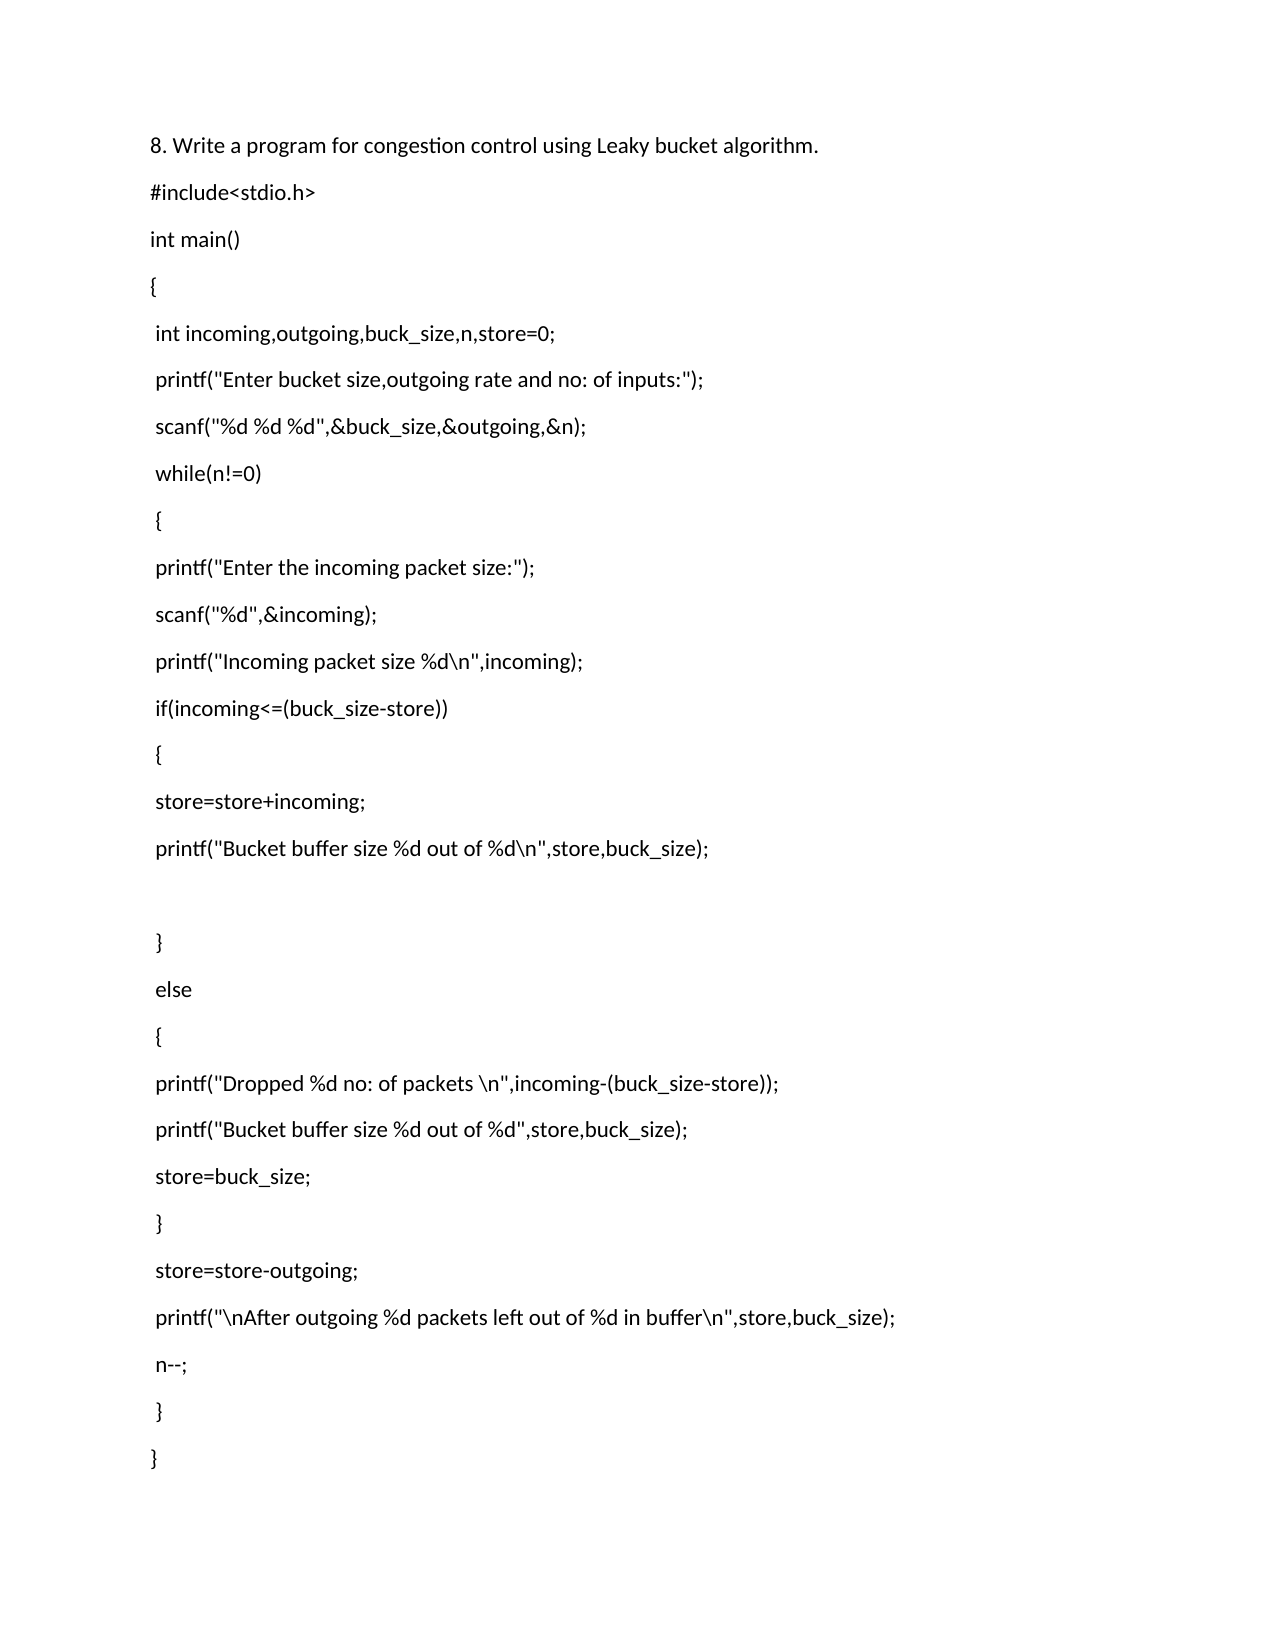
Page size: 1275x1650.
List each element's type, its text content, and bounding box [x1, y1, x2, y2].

text } [150, 928, 1125, 956]
text store=store-outgoing; [150, 1256, 1125, 1284]
text { [150, 506, 1125, 534]
text { [150, 1022, 1125, 1050]
text printf("Bucket buffer size %d out of %d\n",store,buck_size); [150, 834, 1125, 862]
text printf("Dropped %d no: of packets \n",incoming-(buck_size-store)); [150, 1069, 1125, 1097]
text 8. Write a program for congestion control using Leaky bucket algorithm. [150, 131, 1125, 159]
text printf("\nAfter outgoing %d packets left out of %d in buffer\n",store,buck_size); [150, 1303, 1125, 1331]
text } [150, 1397, 1125, 1425]
text n--; [150, 1350, 1125, 1378]
text if(incoming<=(buck_size-store)) [150, 694, 1125, 722]
text } [150, 1209, 1125, 1237]
text while(n!=0) [150, 459, 1125, 487]
text printf("Enter the incoming packet size:"); [150, 553, 1125, 581]
text #include<stdio.h> [150, 178, 1125, 206]
text scanf("%d",&incoming); [150, 600, 1125, 628]
text { [150, 272, 1125, 300]
text printf("Bucket buffer size %d out of %d",store,buck_size); [150, 1116, 1125, 1144]
text scanf("%d %d %d",&buck_size,&outgoing,&n); [150, 412, 1125, 441]
text int main() [150, 225, 1125, 253]
text int incoming,outgoing,buck_size,n,store=0; [150, 319, 1125, 347]
text else [150, 975, 1125, 1003]
text printf("Enter bucket size,outgoing rate and no: of inputs:"); [150, 366, 1125, 394]
text { [150, 741, 1125, 769]
text store=buck_size; [150, 1162, 1125, 1191]
text } [150, 1444, 1125, 1472]
text store=store+incoming; [150, 787, 1125, 816]
text printf("Incoming packet size %d\n",incoming); [150, 647, 1125, 675]
